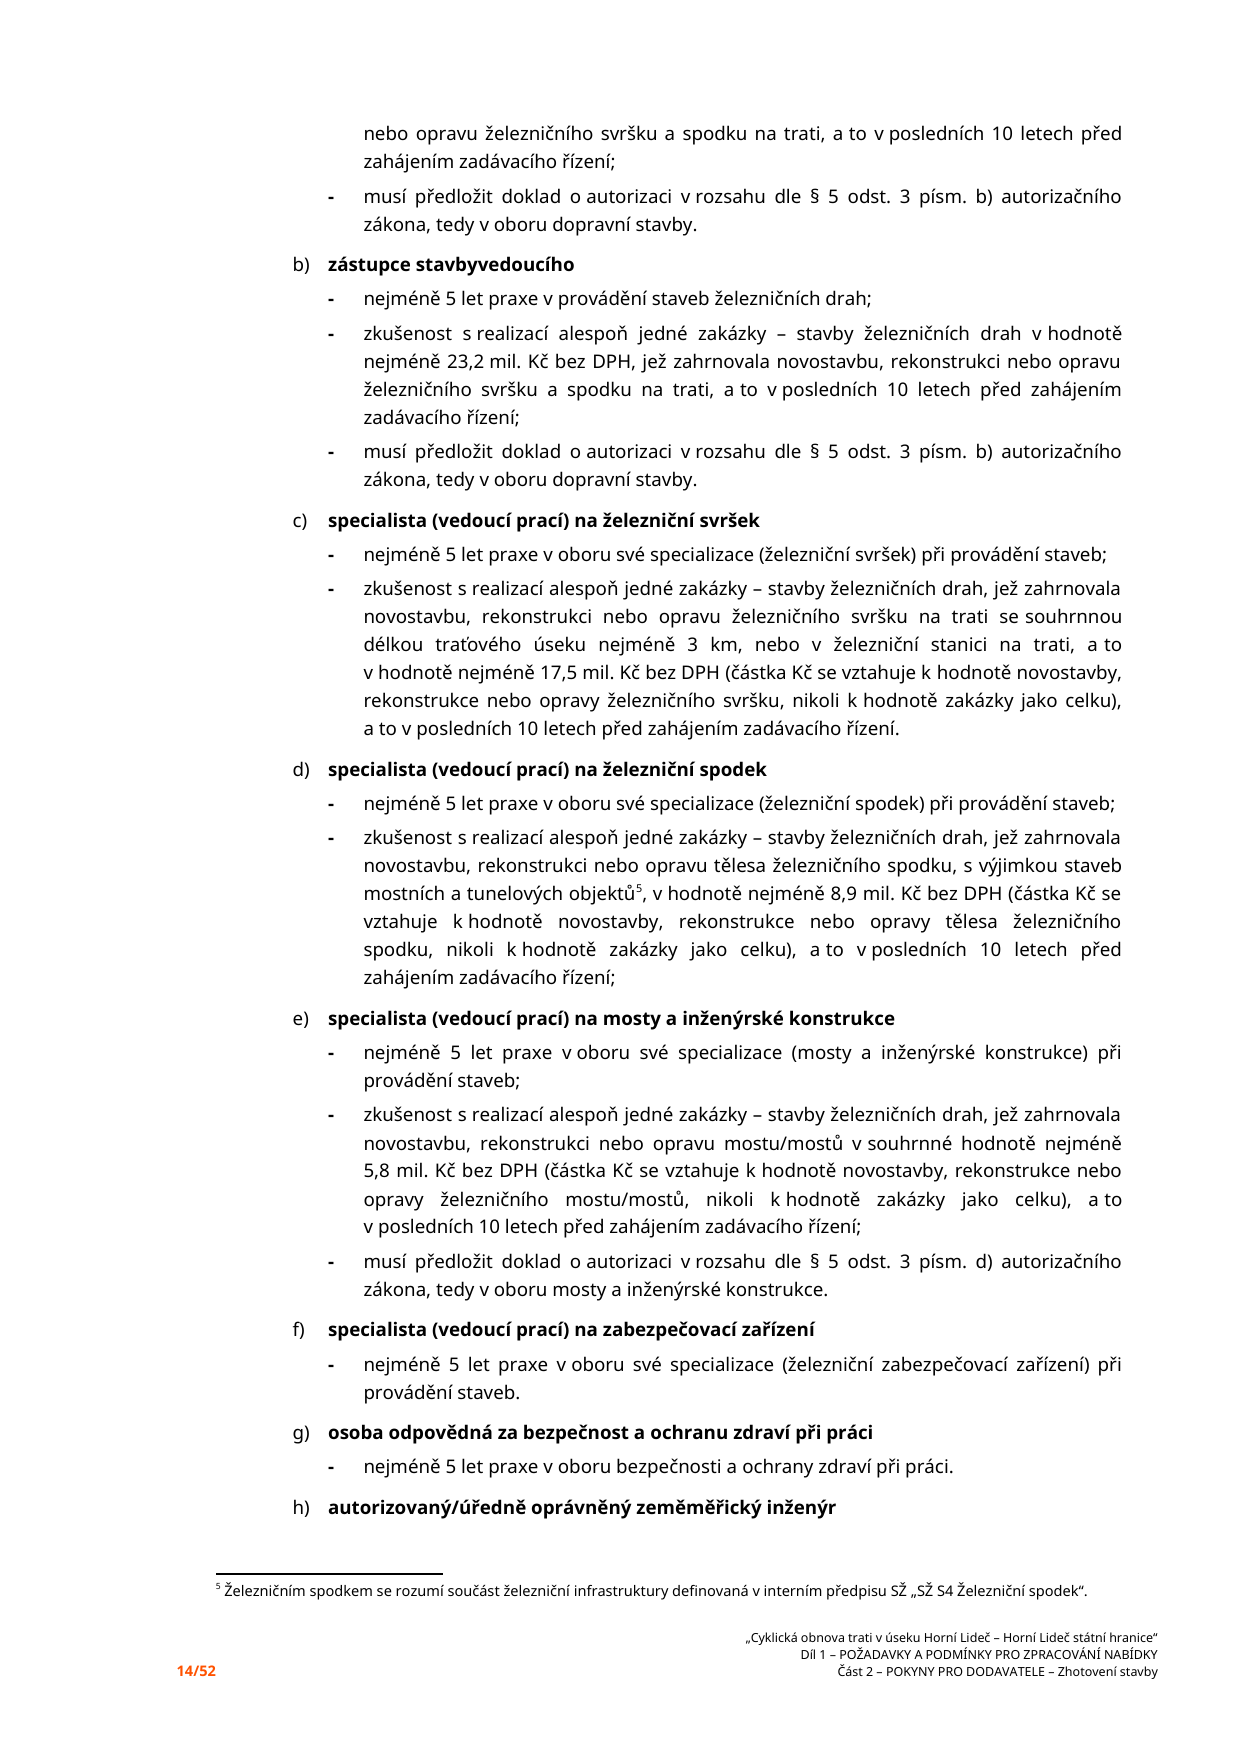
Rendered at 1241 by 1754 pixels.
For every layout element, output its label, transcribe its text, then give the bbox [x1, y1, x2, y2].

text osoba odpovědná za bezpečnost a ochranu zdraví při práci [292, 1419, 1122, 1445]
text nejméně 5 let praxe v oboru své specializace (železniční zabezpečovací zařízení) při provádění staveb. [328, 1351, 1122, 1404]
text autorizovaný/úředně oprávněný zeměměřický inženýr [292, 1494, 1122, 1520]
text specialista (vedoucí prací) na mosty a inženýrské konstrukce [292, 1005, 1122, 1031]
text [328, 121, 1122, 174]
text zkušenost s realizací alespoň jedné zakázky – stavby železničních drah, jež zahrnovala novostavbu, rekonstrukci nebo opravu železničního svršku na trati se souhrnnou délkou traťového úseku nejméně 3 km, nebo v železniční stanici na trati, a to v hodnotě nejméně 17,5 mil. Kč bez DPH (částka Kč se vztahuje k hodnotě novostavby, rekonstrukce nebo opravy železničního svršku, nikoli k hodnotě zakázky jako celku), a to v posledních 10 letech před zahájením zadávacího řízení. [328, 575, 1122, 741]
text specialista (vedoucí prací) na železniční svršek [292, 507, 1122, 532]
text nejméně 5 let praxe v oboru své specializace (železniční svršek) při provádění staveb; [328, 541, 1122, 567]
text musí předložit doklad o autorizaci v rozsahu dle § 5 odst. 3 písm. b) autorizačního zákona, tedy v oboru dopravní stavby. [328, 183, 1122, 236]
text nejméně 5 let praxe v provádění staveb železničních drah; [328, 286, 1122, 311]
text specialista (vedoucí prací) na železniční spodek [292, 756, 1122, 782]
text zástupce stavbyvedoucího [292, 251, 1122, 277]
text zkušenost s realizací alespoň jedné zakázky – stavby železničních drah, jež zahrnovala novostavbu, rekonstrukci nebo opravu mostu/mostů v souhrnné hodnotě nejméně 5,8 mil. Kč bez DPH (částka Kč se vztahuje k hodnotě novostavby, rekonstrukce nebo opravy železničního mostu/mostů, nikoli k hodnotě zakázky jako celku), a to v posledních 10 letech před zahájením zadávacího řízení; [328, 1102, 1122, 1239]
text specialista (vedoucí prací) na zabezpečovací zařízení [292, 1317, 1122, 1342]
text nejméně 5 let praxe v oboru bezpečnosti a ochrany zdraví při práci. [328, 1454, 1122, 1479]
text musí předložit doklad o autorizaci v rozsahu dle § 5 odst. 3 písm. d) autorizačního zákona, tedy v oboru mosty a inženýrské konstrukce. [328, 1248, 1122, 1302]
text zkušenost s realizací alespoň jedné zakázky – stavby železničních drah, jež zahrnovala novostavbu, rekonstrukci nebo opravu tělesa železničního spodku, s výjimkou staveb mostních a tunelových objektů, v hodnotě nejméně 8,9 mil. Kč bez DPH (částka Kč se vztahuje k hodnotě novostavby, rekonstrukce nebo opravy tělesa železničního spodku, nikoli k hodnotě zakázky jako celku), a to v posledních 10 letech před zahájením zadávacího řízení; [328, 824, 1122, 990]
text nejméně 5 let praxe v oboru své specializace (železniční spodek) při provádění staveb; [328, 790, 1122, 816]
text nejméně 5 let praxe v oboru své specializace (mosty a inženýrské konstrukce) při provádění staveb; [328, 1039, 1122, 1093]
text zkušenost s realizací alespoň jedné zakázky – stavby železničních drah v hodnotě nejméně 23,2 mil. Kč bez DPH, jež zahrnovala novostavbu, rekonstrukci nebo opravu železničního svršku a spodku na trati, a to v posledních 10 letech před zahájením zadávacího řízení; [328, 320, 1122, 429]
text musí předložit doklad o autorizaci v rozsahu dle § 5 odst. 3 písm. b) autorizačního zákona, tedy v oboru dopravní stavby. [328, 438, 1122, 492]
